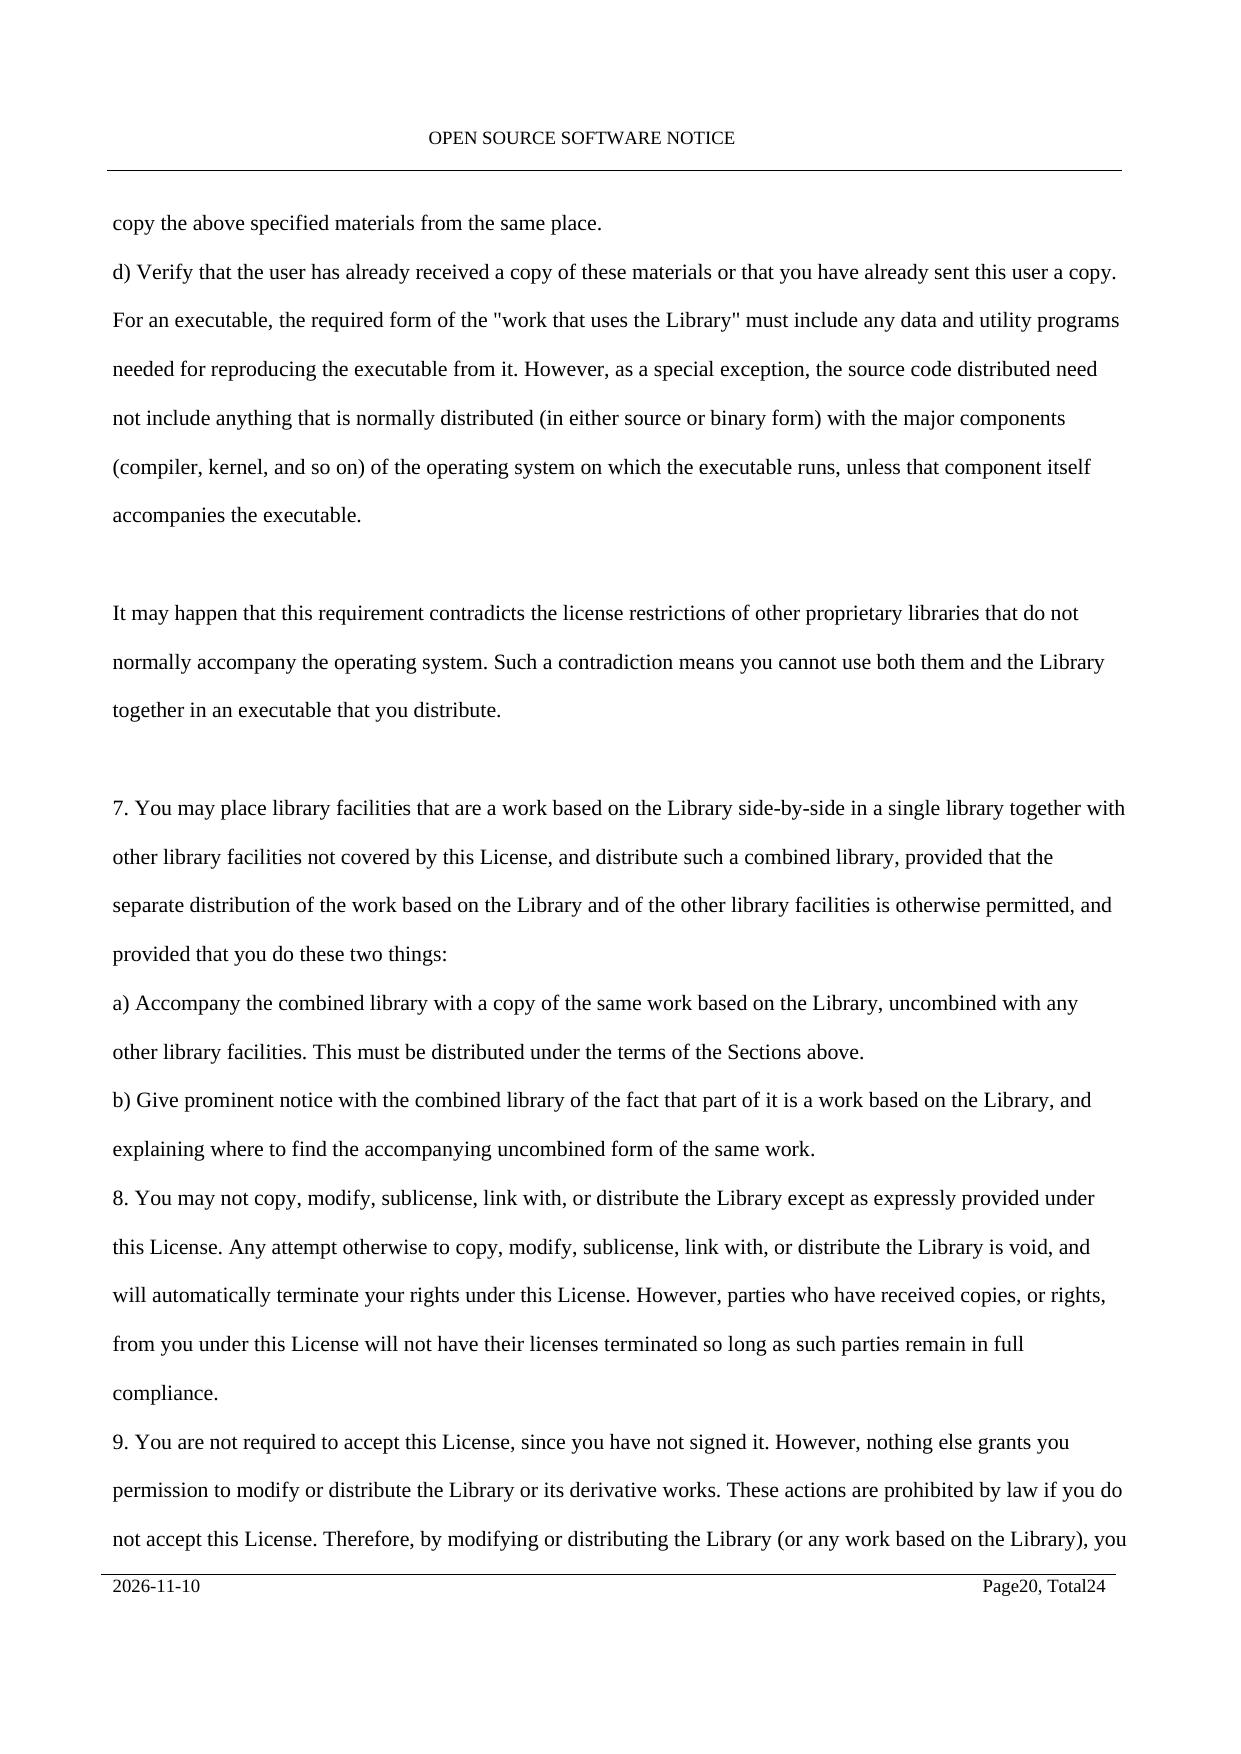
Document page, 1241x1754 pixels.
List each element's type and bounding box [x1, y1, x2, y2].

text [112, 206, 1128, 1555]
